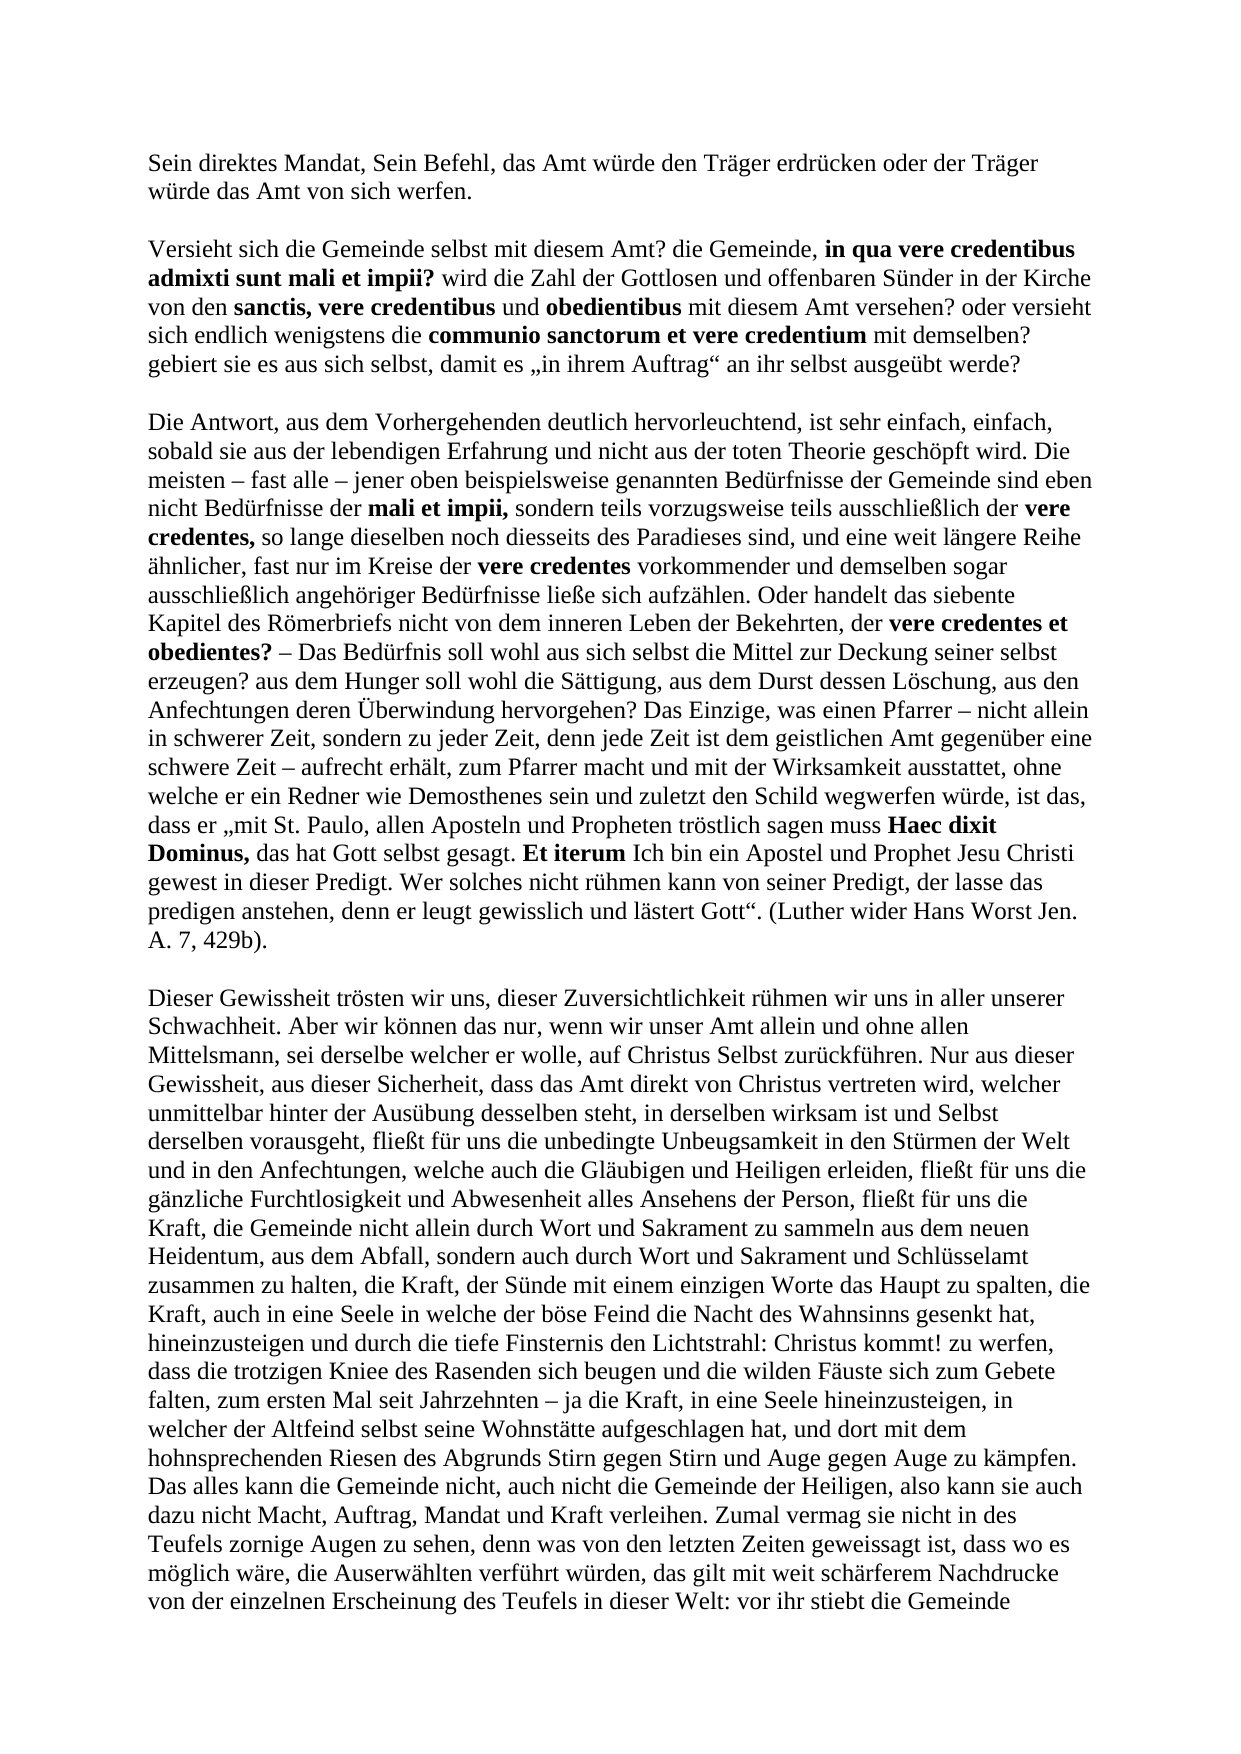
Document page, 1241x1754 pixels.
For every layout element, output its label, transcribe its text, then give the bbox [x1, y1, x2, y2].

text Versieht sich die Gemeinde selbst mit diesem Amt? die Gemeinde, in qua vere credentibus admixti sunt mali et impii? wird die Zahl der Gottlosen und offenbaren Sünder in der Kirche von den sanctis, vere credentibus und obedientibus mit diesem Amt versehen? oder versieht sich endlich wenigstens die communio sanctorum et vere credentium mit demselben? gebiert sie es aus sich selbst, damit es „in ihrem Auftrag“ an ihr selbst ausgeübt werde? [148, 234, 1093, 378]
text Die Antwort, aus dem Vorhergehenden deutlich hervorleuchtend, ist sehr einfach, einfach, sobald sie aus der lebendigen Erfahrung und nicht aus der toten Theorie geschöpft wird. Die meisten – fast alle – jener oben beispielsweise genannten Bedürfnisse der Gemeinde sind eben nicht Bedürfnisse der mali et impii, sondern teils vorzugsweise teils ausschließlich der vere credentes, so lange dieselben noch diesseits des Paradieses sind, und eine weit längere Reihe ähnlicher, fast nur im Kreise der vere credentes vorkommender und demselben sogar ausschließlich angehöriger Bedürfnisse ließe sich aufzählen. Oder handelt das siebente Kapitel des Römerbriefs nicht von dem inneren Leben der Bekehrten, der vere credentes et obedientes? – Das Bedürfnis soll wohl aus sich selbst die Mittel zur Deckung seiner selbst erzeugen? aus dem Hunger soll wohl die Sättigung, aus dem Durst dessen Löschung, aus den Anfechtungen deren Überwindung hervorgehen? Das Einzige, was einen Pfarrer – nicht allein in schwerer Zeit, sondern zu jeder Zeit, denn jede Zeit ist dem geistlichen Amt gegenüber eine schwere Zeit – aufrecht erhält, zum Pfarrer macht und mit der Wirksamkeit ausstattet, ohne welche er ein Redner wie Demosthenes sein und zuletzt den Schild wegwerfen würde, ist das, dass er „mit St. Paulo, allen Aposteln und Propheten tröstlich sagen muss Haec dixit Dominus, das hat Gott selbst gesagt. Et iterum Ich bin ein Apostel und Prophet Jesu Christi gewest in dieser Predigt. Wer solches nicht rühmen kann von seiner Predigt, der lasse das predigen anstehen, denn er leugt gewisslich und lästert Gott“. (Luther wider Hans Worst Jen. A. 7, 429b). [148, 407, 1093, 953]
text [148, 983, 1093, 1615]
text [148, 148, 1093, 205]
